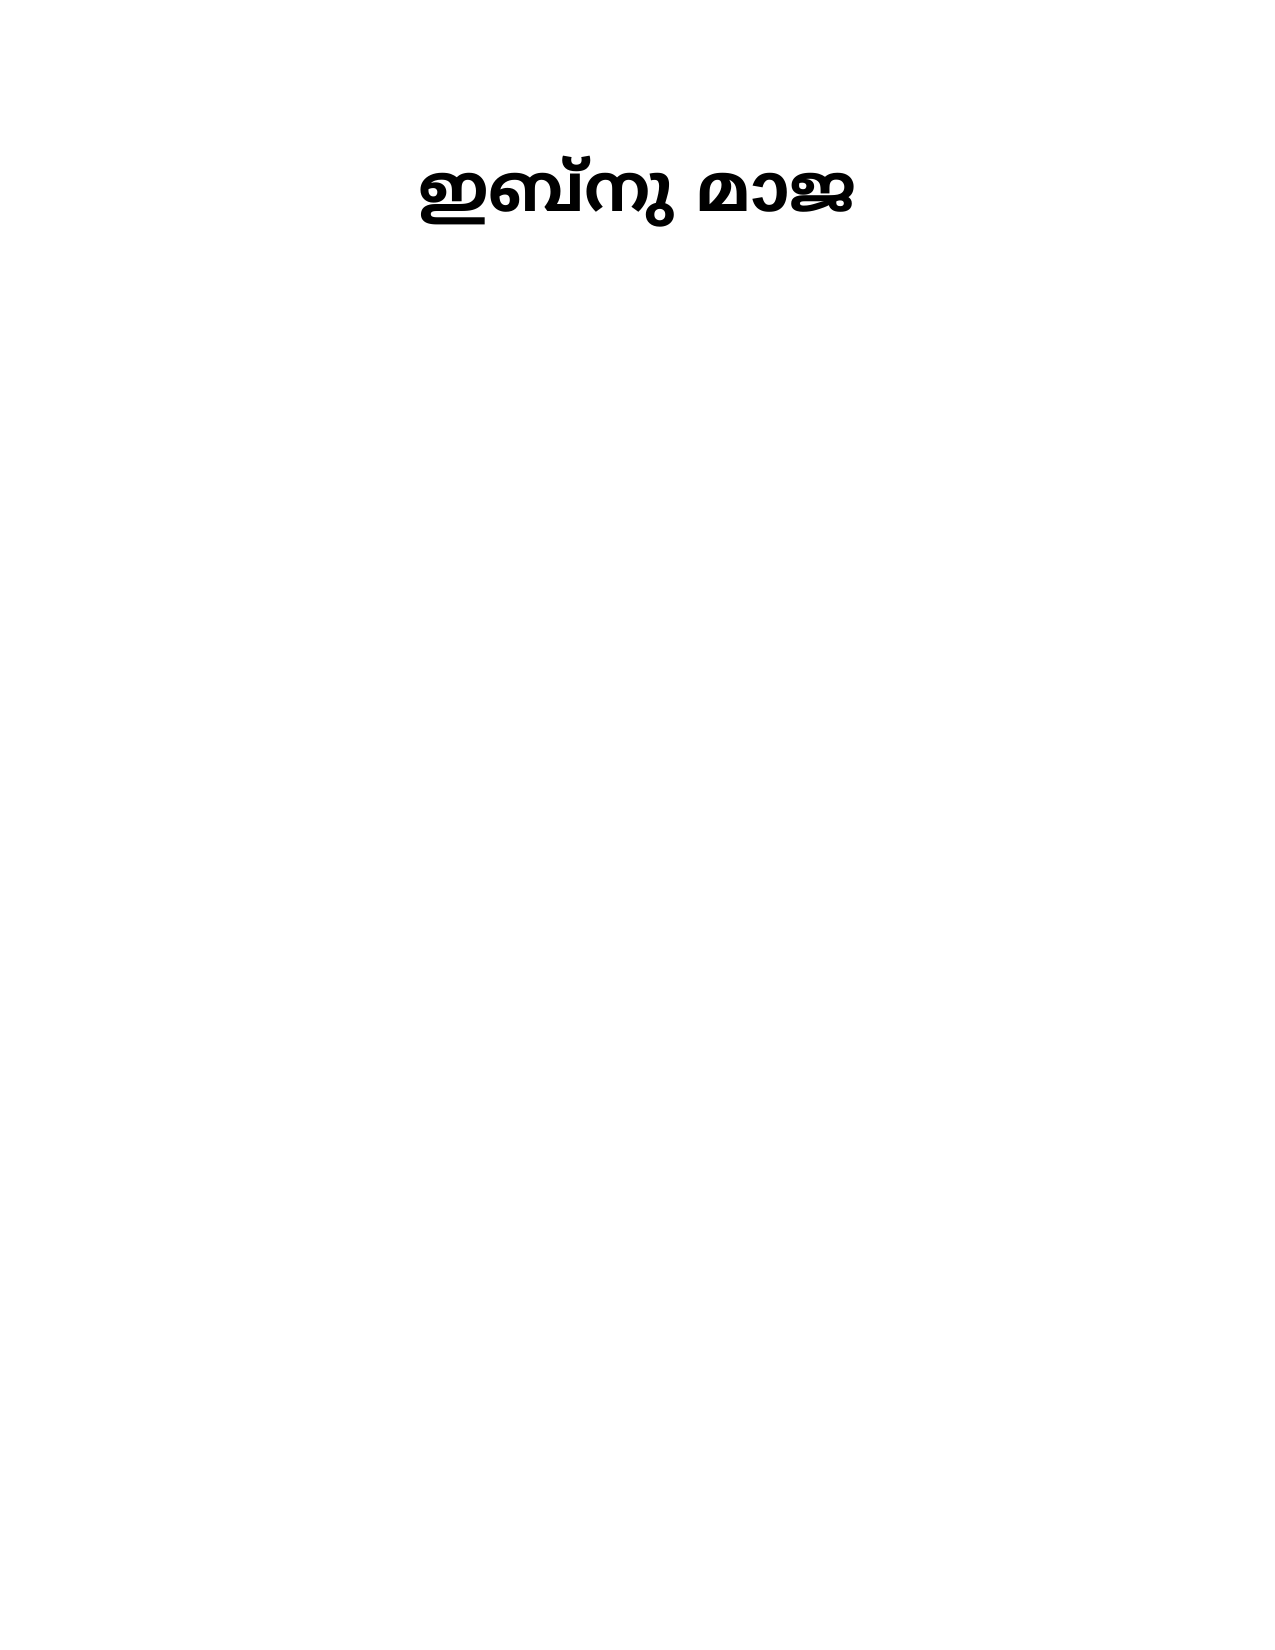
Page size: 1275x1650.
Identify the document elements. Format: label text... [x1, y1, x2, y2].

text ഇബ്നു മാജ [187, 150, 1087, 228]
